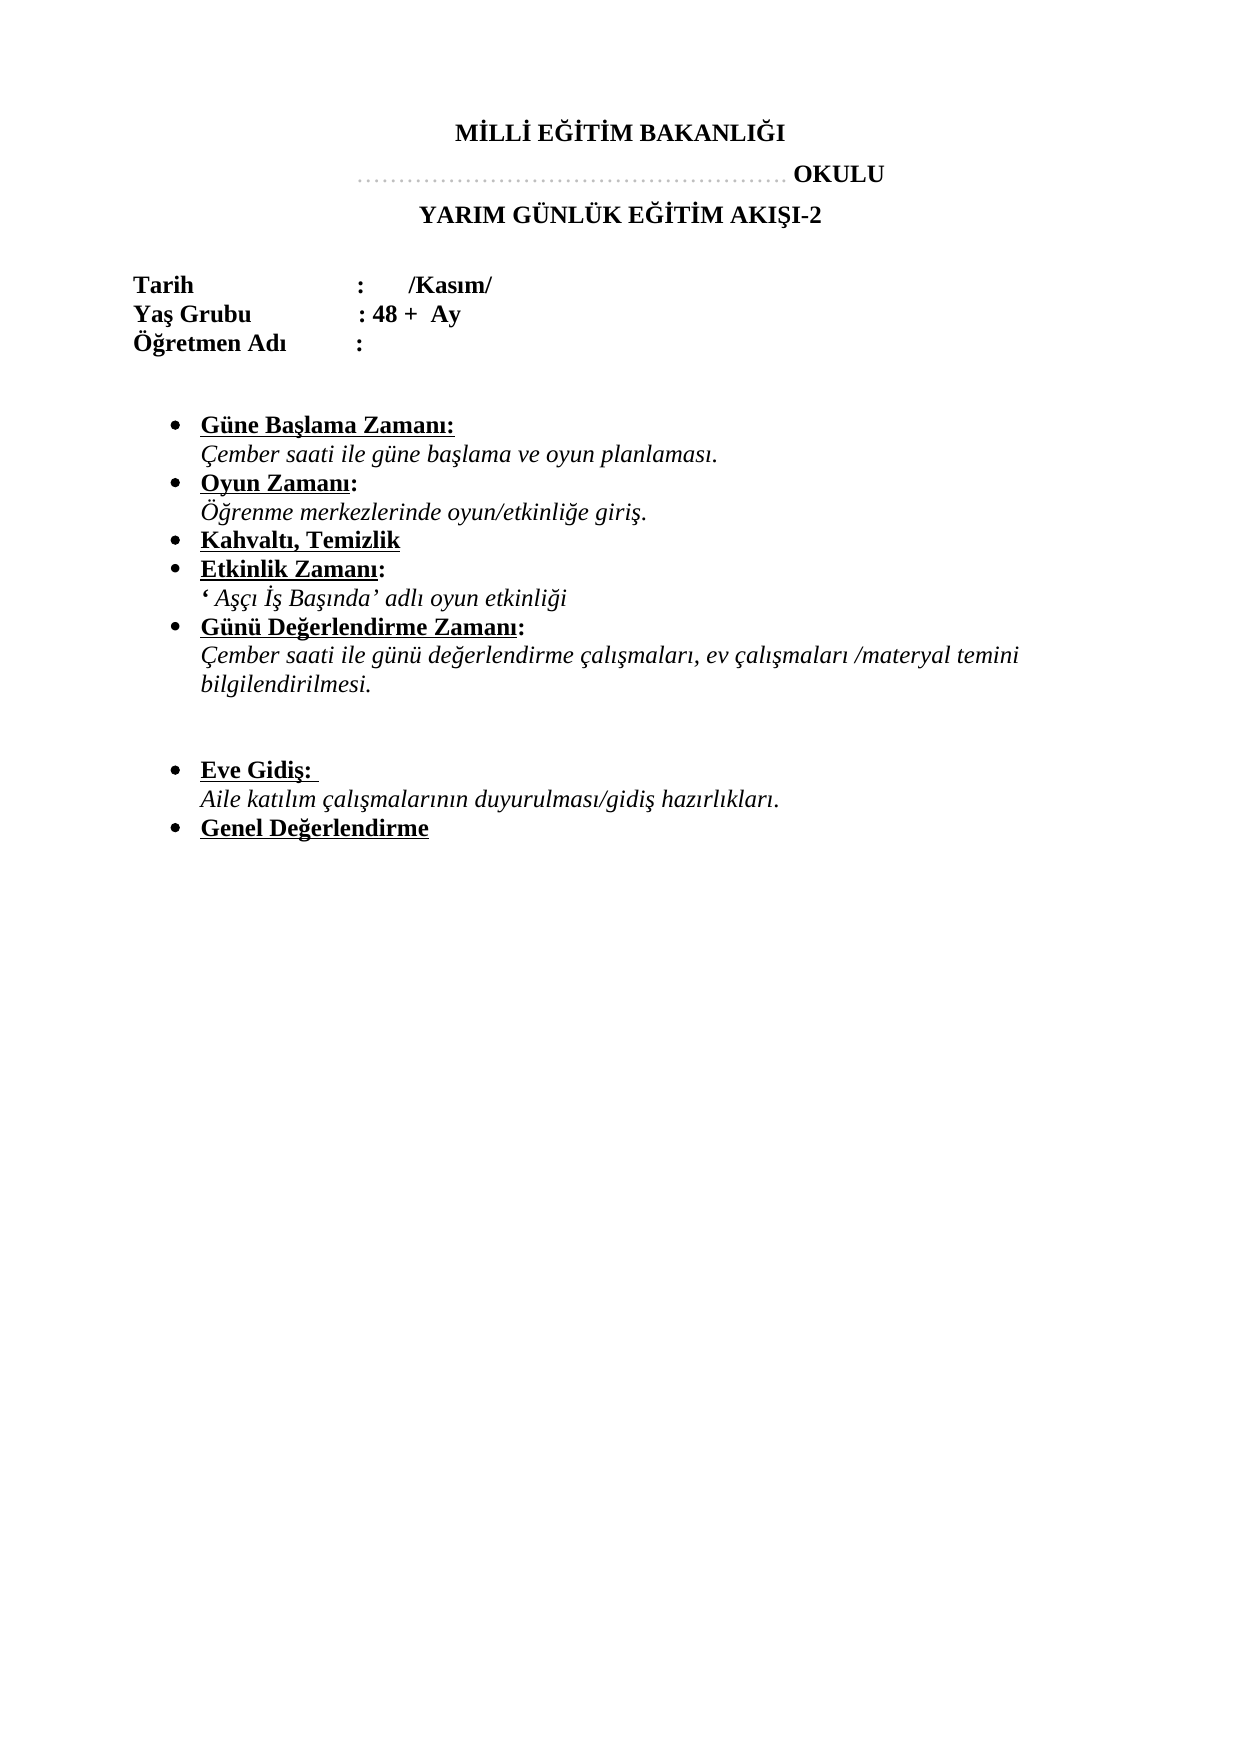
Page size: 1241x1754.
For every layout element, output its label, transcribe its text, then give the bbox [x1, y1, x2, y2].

list Güne Başlama Zamanı: [171, 411, 1070, 439]
text Tarih : /Kasım/ [133, 271, 1092, 299]
list Kahvaltı, Temizlik [171, 526, 1070, 554]
text MİLLİ EĞİTİM BAKANLIĞI [148, 118, 1092, 147]
text Öğretmen Adı : [133, 328, 1092, 357]
list Eve Gidiş: [171, 756, 1070, 784]
list Çember saati ile günü değerlendirme çalışmaları, ev çalışmaları /materyal temini bilgilendirilmesi. [200, 641, 1070, 698]
text ……………………………………………. OKULU [148, 159, 1092, 188]
list Genel Değerlendirme [171, 813, 1070, 842]
list Etkinlik Zamanı: [171, 554, 1070, 583]
list Öğrenme merkezlerinde oyun/etkinliğe giriş. [200, 497, 1070, 526]
list Günü Değerlendirme Zamanı: [171, 612, 1070, 641]
text Yaş Grubu : 48 + Ay [133, 299, 1092, 328]
text YARIM GÜNLÜK EĞİTİM AKIŞI-2 [148, 201, 1092, 229]
list Çember saati ile güne başlama ve oyun planlaması. [200, 439, 1070, 468]
list Aile katılım çalışmalarının duyurulması/gidiş hazırlıkları. [200, 784, 1070, 813]
list ‘ Aşçı İş Başında’ adlı oyun etkinliği [200, 583, 1070, 612]
list Oyun Zamanı: [171, 468, 1070, 497]
